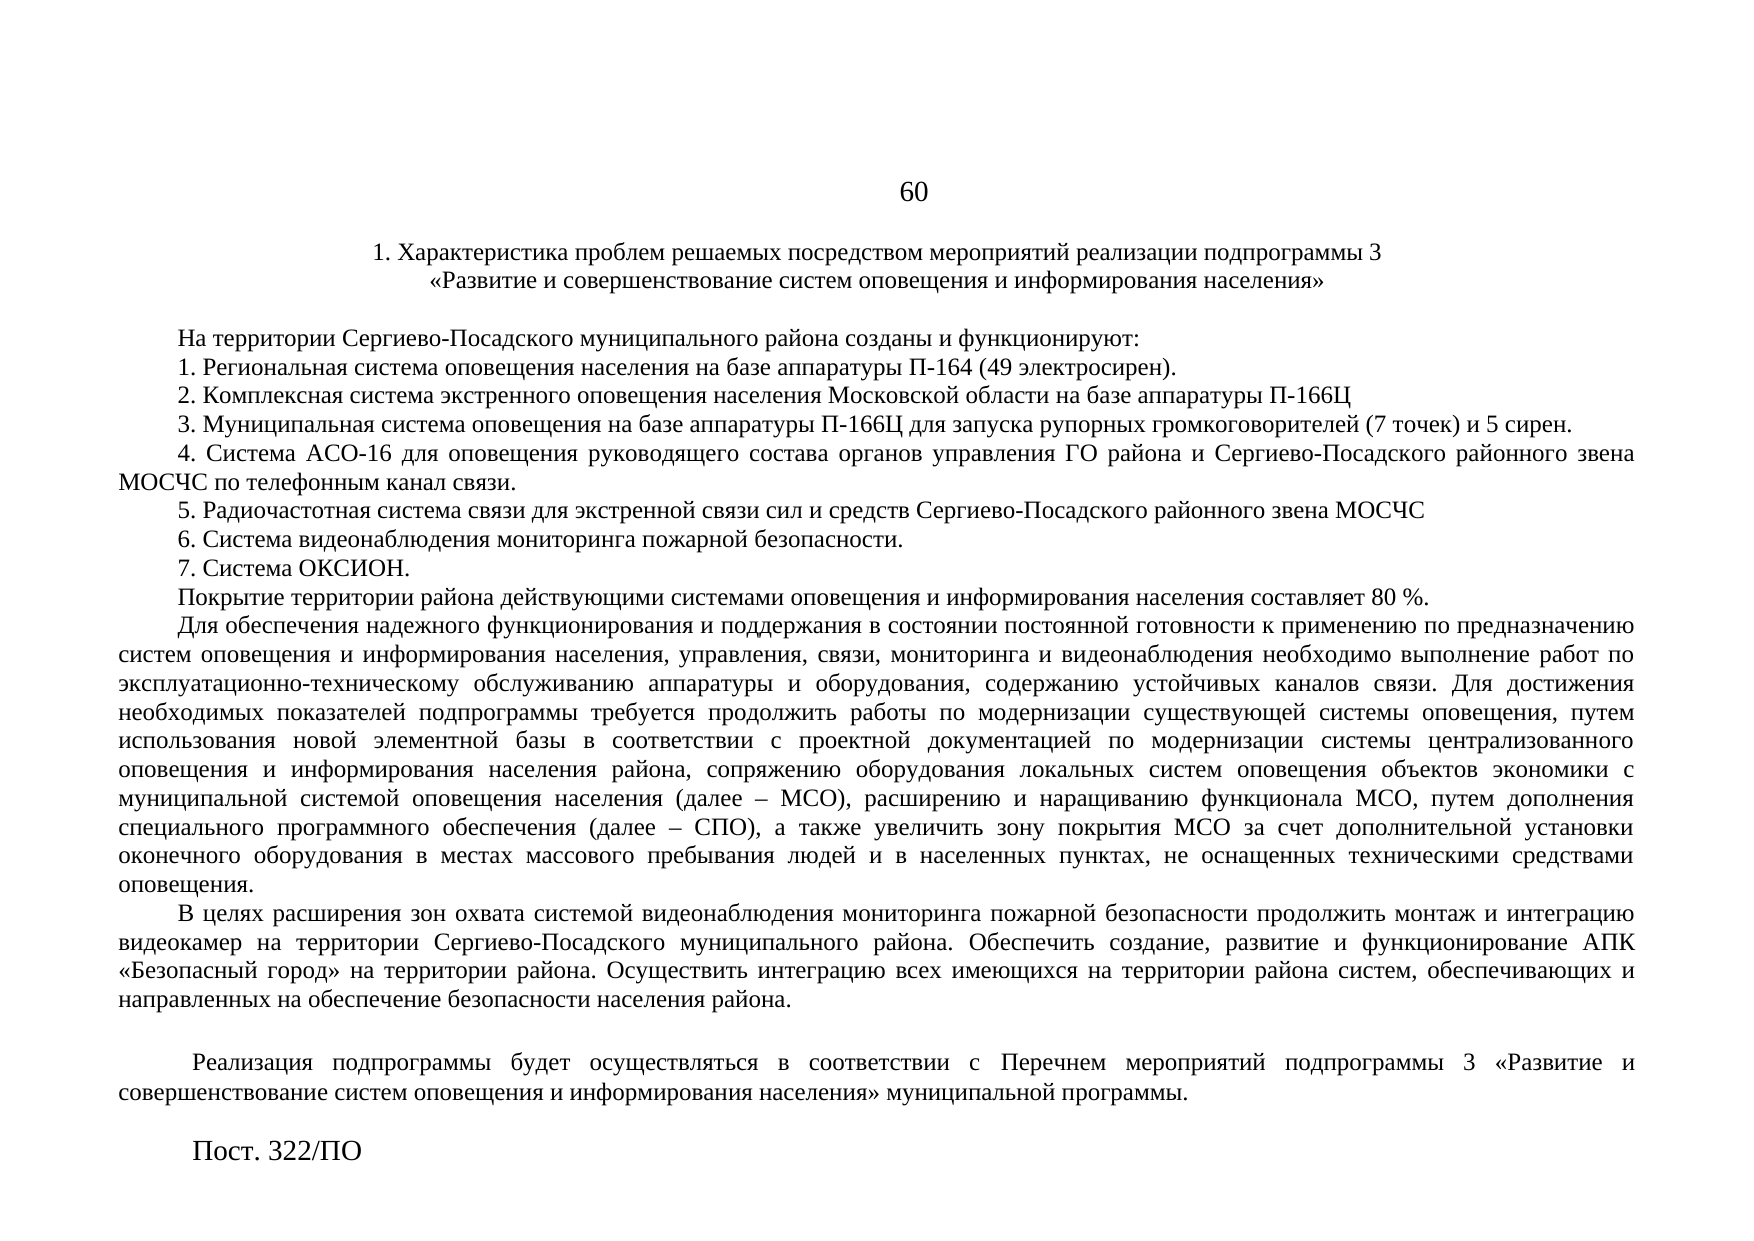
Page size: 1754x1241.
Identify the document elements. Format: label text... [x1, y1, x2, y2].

text 7. Система ОКСИОН. [118, 553, 1636, 582]
text 1. Характеристика проблем решаемых посредством мероприятий реализации подпрограммы 3 [118, 237, 1636, 266]
text 5. Радиочастотная система связи для экстренной связи сил и средств Сергиево-Посадского районного звена МОСЧС [118, 496, 1636, 524]
text 3. Муниципальная система оповещения на базе аппаратуры П-166Ц для запуска рупорных громкоговорителей (7 точек) и 5 сирен. [118, 409, 1636, 438]
text 2. Комплексная система экстренного оповещения населения Московской области на базе аппаратуры П-166Ц [118, 381, 1636, 409]
text 4. Система АСО-16 для оповещения руководящего состава органов управления ГО района и Сергиево-Посадского районного звена МОСЧС по телефонным канал связи. [118, 438, 1636, 496]
text 6. Система видеонаблюдения мониторинга пожарной безопасности. [118, 524, 1636, 553]
text Реализация подпрограммы будет осуществляться в соответствии с Перечнем мероприятий подпрограммы 3 «Развитие и совершенствование систем оповещения и информирования населения» муниципальной программы. [118, 1047, 1636, 1106]
text На территории Сергиево-Посадского муниципального района созданы и функционируют: [118, 323, 1636, 352]
text «Развитие и совершенствование систем оповещения и информирования населения» [118, 266, 1636, 294]
text Для обеспечения надежного функционирования и поддержания в состоянии постоянной готовности к применению по предназначению систем оповещения и информирования населения, управления, связи, мониторинга и видеонаблюдения необходимо выполнение работ по эксплуатационно-техническому обслуживанию аппаратуры и оборудования, содержанию устойчивых каналов связи. Для достижения необходимых показателей подпрограммы требуется продолжить работы по модернизации существующей системы оповещения, путем использования новой элементной базы в соответствии с проектной документацией по модернизации системы централизованного оповещения и информирования населения района, сопряжению оборудования локальных систем оповещения объектов экономики с муниципальной системой оповещения населения (далее – МСО), расширению и наращиванию функционала МСО, путем дополнения специального программного обеспечения (далее – СПО), а также увеличить зону покрытия МСО за счет дополнительной установки оконечного оборудования в местах массового пребывания людей и в населенных пунктах, не оснащенных техническими средствами оповещения. [118, 611, 1636, 898]
text Покрытие территории района действующими системами оповещения и информирования населения составляет 80 %. [118, 582, 1636, 611]
text 1. Региональная система оповещения населения на базе аппаратуры П-164 (49 электросирен). [118, 352, 1636, 381]
text В целях расширения зон охвата системой видеонаблюдения мониторинга пожарной безопасности продолжить монтаж и интеграцию видеокамер на территории Сергиево-Посадского муниципального района. Обеспечить создание, развитие и функционирование АПК «Безопасный город» на территории района. Осуществить интеграцию всех имеющихся на территории района систем, обеспечивающих и направленных на обеспечение безопасности населения района. [118, 898, 1636, 1013]
